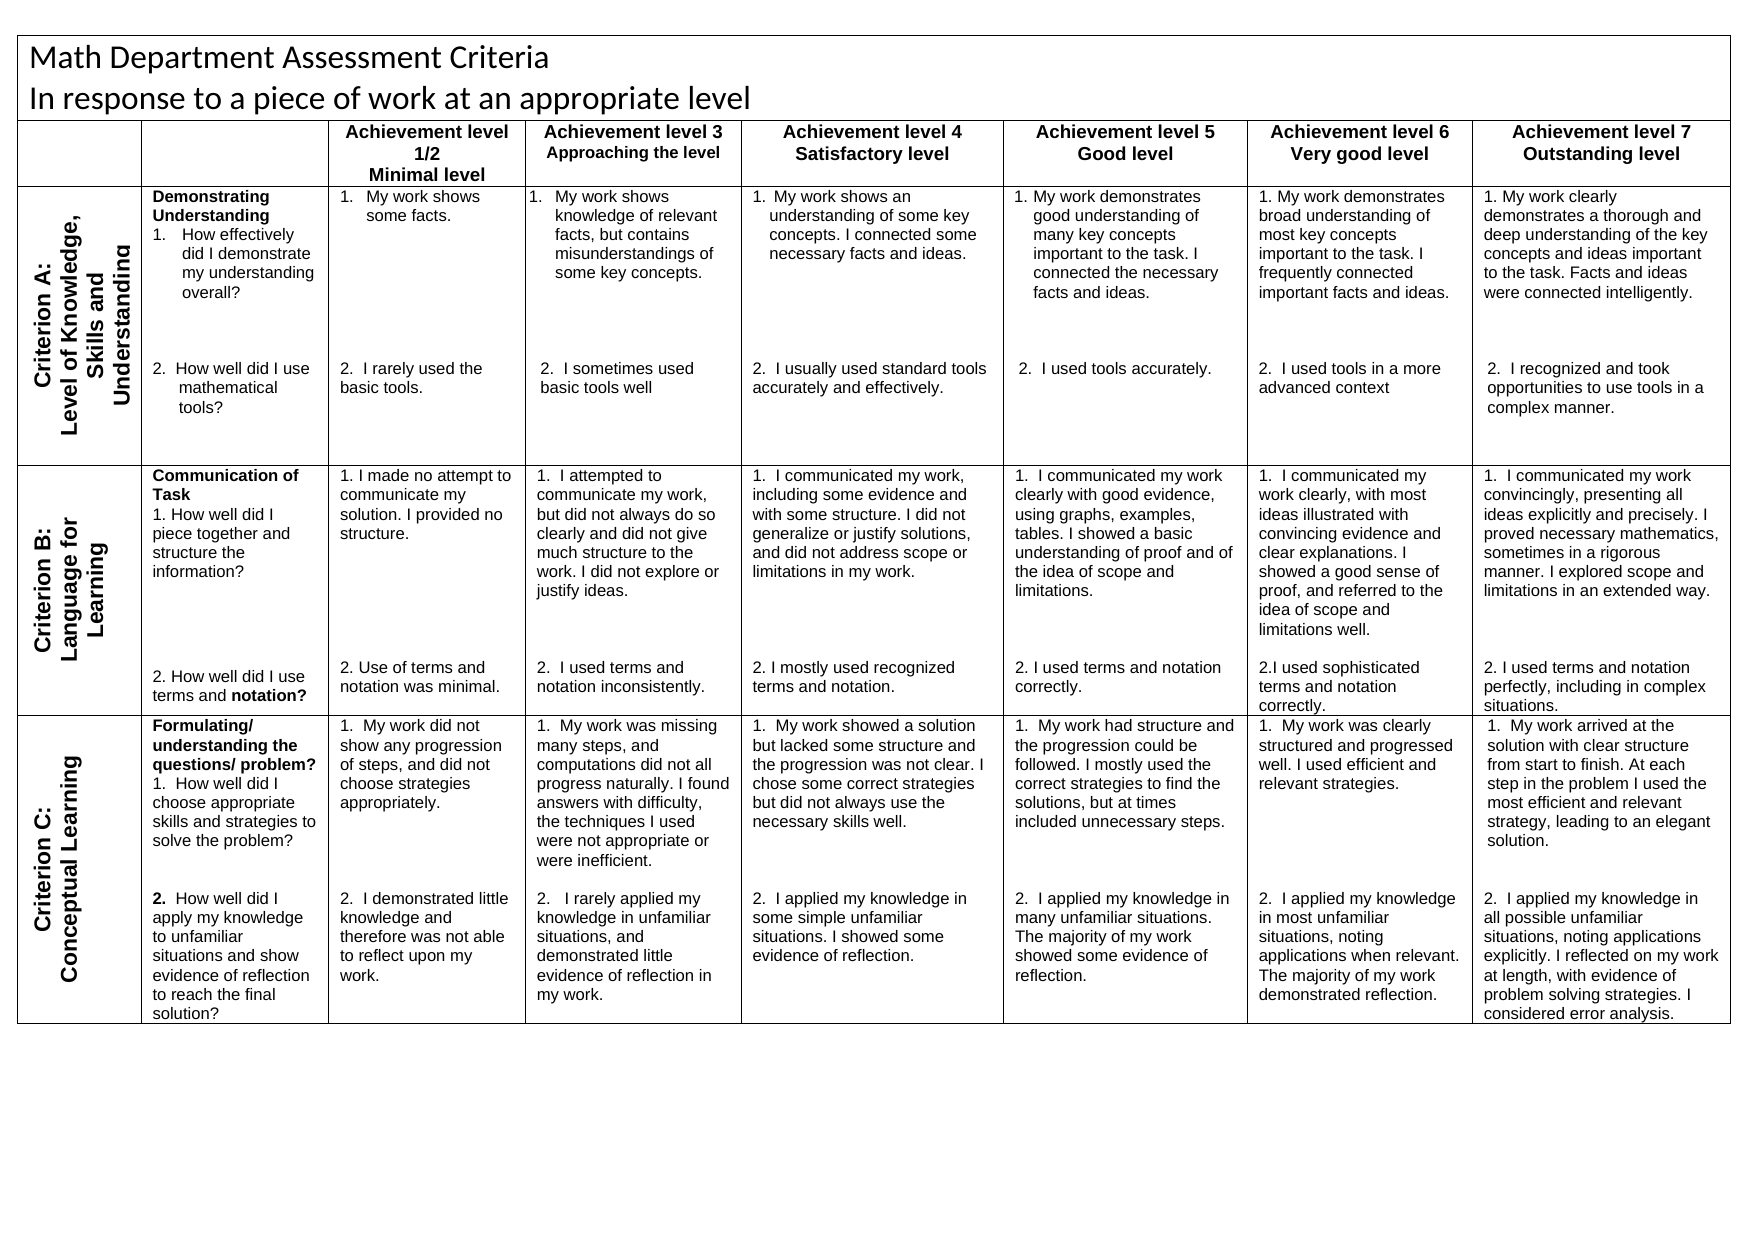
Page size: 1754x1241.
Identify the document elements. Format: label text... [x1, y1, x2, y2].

table_cell Communication of Task 1. How well did I piece together and structure the information? 2. How well did I use terms and notation? [142, 466, 328, 715]
table_cell 1. I communicated my work clearly with good evidence, using graphs, examples, tables. I showed a basic understanding of proof and of the idea of scope and limitations. 2. I used terms and notation correctly. [1004, 466, 1247, 715]
table_cell Achievement level 3 Approaching the level [526, 121, 741, 186]
table_cell 1. I communicated my work clearly, with most ideas illustrated with convincing evidence and clear explanations. I showed a good sense of proof, and referred to the idea of scope and limitations well. 2.I used sophisticated terms and notation correctly. [1248, 466, 1472, 715]
table_cell Achievement level 4 Satisfactory level [742, 121, 1003, 186]
table_cell 1. I communicated my work, including some evidence and with some structure. I did not generalize or justify solutions, and did not address scope or limitations in my work. 2. I mostly used recognized terms and notation. [742, 466, 1003, 715]
table_cell 1. I communicated my work convincingly, presenting all ideas explicitly and precisely. I proved necessary mathematics, sometimes in a rigorous manner. I explored scope and limitations in an extended way. 2. I used terms and notation perfectly, including in complex situations. [1473, 466, 1730, 715]
table_cell [18, 121, 141, 186]
table_cell 1. My work had structure and the progression could be followed. I mostly used the correct strategies to find the solutions, but at times included unnecessary steps. 2. I applied my knowledge in many unfamiliar situations. The majority of my work showed some evidence of reflection. [1004, 716, 1247, 1023]
table_cell Achievement level 1/2 Minimal level [329, 121, 525, 186]
table_cell Achievement level 5 Good level [1004, 121, 1247, 186]
table_cell My work shows some facts. 2. I rarely used the basic tools. [329, 187, 525, 465]
table_cell 1. My work was clearly structured and progressed well. I used efficient and relevant strategies. 2. I applied my knowledge in most unfamiliar situations, noting applications when relevant. The majority of my work demonstrated reflection. [1248, 716, 1472, 1023]
table_cell Criterion A: Level of Knowledge, Skills and Understanding [18, 187, 141, 465]
table_cell 1. My work was missing many steps, and computations did not all progress naturally. I found answers with difficulty, the techniques I used were not appropriate or were inefficient. 2. I rarely applied my knowledge in unfamiliar situations, and demonstrated little evidence of reflection in my work. [526, 716, 741, 1023]
table_cell 1. My work showed a solution but lacked some structure and the progression was not clear. I chose some correct strategies but did not always use the necessary skills well. 2. I applied my knowledge in some simple unfamiliar situations. I showed some evidence of reflection. [742, 716, 1003, 1023]
table_cell Formulating/ understanding the questions/ problem? 1. How well did I choose appropriate skills and strategies to solve the problem? 2. How well did I apply my knowledge to unfamiliar situations and show evidence of reflection to reach the final solution? [142, 716, 328, 1023]
table_cell My work shows an understanding of some key concepts. I connected some necessary facts and ideas. 2. I usually used standard tools accurately and effectively. [742, 187, 1003, 465]
table_cell Demonstrating Understanding How effectively did I demonstrate my understanding overall? 2. How well did I use mathematical tools? [142, 187, 328, 465]
table_cell 1. My work clearly demonstrates a thorough and deep understanding of the key concepts and ideas important to the task. Facts and ideas were connected intelligently. 2. I recognized and took opportunities to use tools in a complex manner. [1473, 187, 1730, 465]
table_cell Criterion C: Conceptual Learning [18, 716, 141, 1023]
table_cell 1. My work arrived at the solution with clear structure from start to finish. At each step in the problem I used the most efficient and relevant strategy, leading to an elegant solution. 2. I applied my knowledge in all possible unfamiliar situations, noting applications explicitly. I reflected on my work at length, with evidence of problem solving strategies. I considered error analysis. [1473, 716, 1730, 1023]
table_cell 1. I made no attempt to communicate my solution. I provided no structure. 2. Use of terms and notation was minimal. [329, 466, 525, 715]
table_header Math Department Assessment Criteria In response to a piece of work at an appropriate level [18, 36, 1730, 120]
table_cell My work shows knowledge of relevant facts, but contains misunderstandings of some key concepts. 2. I sometimes used basic tools well [526, 187, 741, 465]
table_cell 1. My work demonstrates broad understanding of most key concepts important to the task. I frequently connected important facts and ideas. 2. I used tools in a more advanced context [1248, 187, 1472, 465]
table_cell [142, 121, 328, 186]
table_cell 1. I attempted to communicate my work, but did not always do so clearly and did not give much structure to the work. I did not explore or justify ideas. 2. I used terms and notation inconsistently. [526, 466, 741, 715]
table_cell My work demonstrates good understanding of many key concepts important to the task. I connected the necessary facts and ideas. 2. I used tools accurately. [1004, 187, 1247, 465]
table_cell 1. My work did not show any progression of steps, and did not choose strategies appropriately. 2. I demonstrated little knowledge and therefore was not able to reflect upon my work. [329, 716, 525, 1023]
table_cell Criterion B: Language for Learning [18, 466, 141, 715]
table_cell Achievement level 6 Very good level [1248, 121, 1472, 186]
table_cell Achievement level 7 Outstanding level [1473, 121, 1730, 186]
